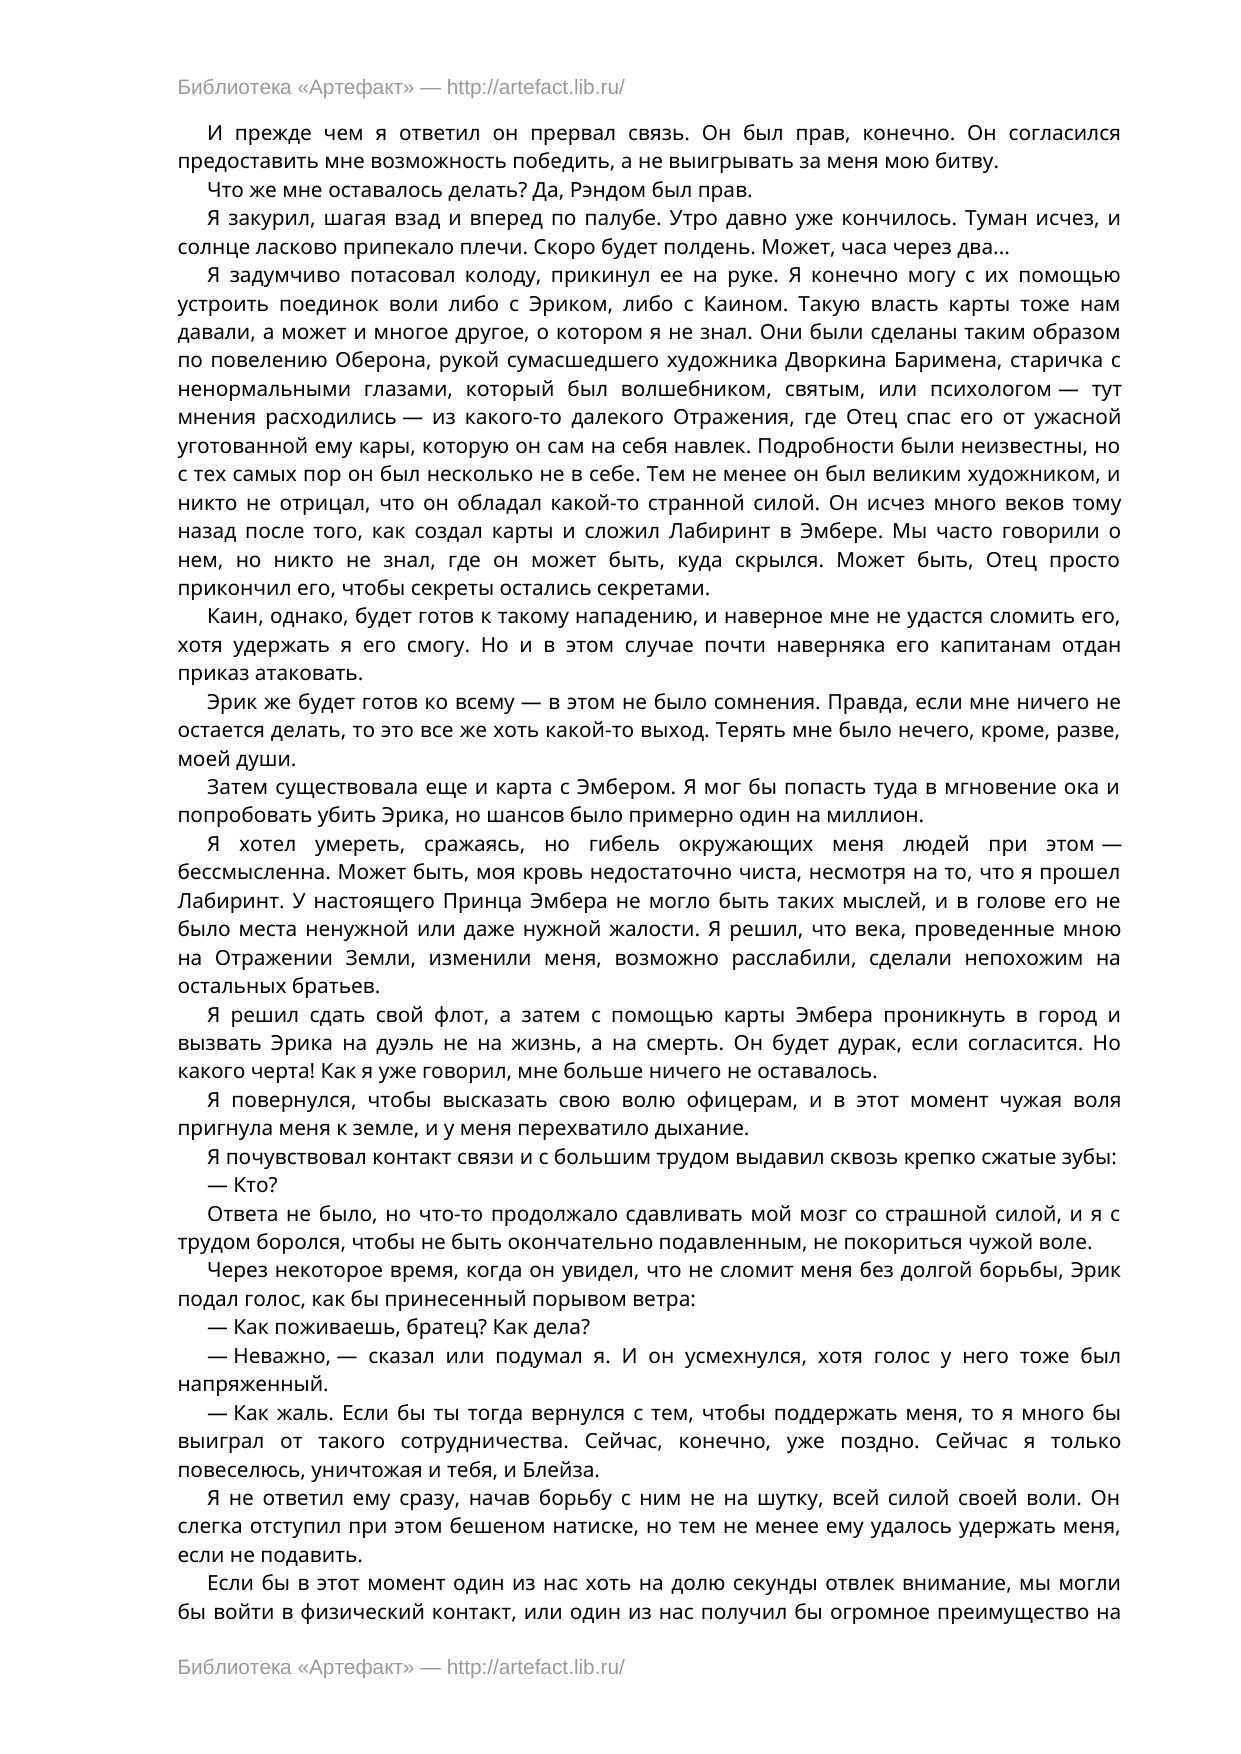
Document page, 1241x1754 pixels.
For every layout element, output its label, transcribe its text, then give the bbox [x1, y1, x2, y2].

text Я повернулся, чтобы высказать свою волю офицерам, и в этот момент чужая воля пригнула меня к земле, и у меня перехватило дыхание. [177, 1085, 1122, 1142]
text Я почувствовал контакт связи и с большим трудом выдавил сквозь крепко сжатые зубы: [177, 1142, 1122, 1170]
text Эрик же будет готов ко всему — в этом не было сомнения. Правда, если мне ничего не остается делать, то это все же хоть какой-то выход. Терять мне было нечего, кроме, разве, моей души. [177, 687, 1122, 772]
text Я решил сдать свой флот, а затем с помощью карты Эмбера проникнуть в город и вызвать Эрика на дуэль не на жизнь, а на смерть. Он будет дурак, если согласится. Но какого черта! Как я уже говорил, мне больше ничего не оставалось. [177, 1000, 1122, 1085]
text Каин, однако, будет готов к такому нападению, и наверное мне не удастся сломить его, хотя удержать я его смогу. Но и в этом случае почти наверняка его капитанам отдан приказ атаковать. [177, 602, 1122, 687]
text — Как поживаешь, братец? Как дела? [177, 1312, 1122, 1341]
text Я задумчиво потасовал колоду, прикинул ее на руке. Я конечно могу с их помощью устроить поединок воли либо с Эриком, либо с Каином. Такую власть карты тоже нам давали, а может и многое другое, о котором я не знал. Они были сделаны таким образом по повелению Оберона, рукой сумасшедшего художника Дворкина Баримена, старичка с ненормальными глазами, который был волшебником, святым, или психологом — тут мнения расходились — из какого-то далекого Отражения, где Отец спас его от ужасной уготованной ему кары, которую он сам на себя навлек. Подробности были неизвестны, но с тех самых пор он был несколько не в себе. Тем не менее он был великим художником, и никто не отрицал, что он обладал какой-то странной силой. Он исчез много веков тому назад после того, как создал карты и сложил Лабиринт в Эмбере. Мы часто говорили о нем, но никто не знал, где он может быть, куда скрылся. Может быть, Отец просто прикончил его, чтобы секреты остались секретами. [177, 260, 1122, 602]
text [177, 1568, 1122, 1625]
text Я закурил, шагая взад и вперед по палубе. Утро давно уже кончилось. Туман исчез, и солнце ласково припекало плечи. Скоро будет полдень. Может, часа через два... [177, 203, 1122, 260]
text — Как жаль. Если бы ты тогда вернулся с тем, чтобы поддержать меня, то я много бы выиграл от такого сотрудничества. Сейчас, конечно, уже поздно. Сейчас я только повеселюсь, уничтожая и тебя, и Блейза. [177, 1398, 1122, 1483]
text Через некоторое время, когда он увидел, что не сломит меня без долгой борьбы, Эрик подал голос, как бы принесенный порывом ветра: [177, 1256, 1122, 1312]
text Я не ответил ему сразу, начав борьбу с ним не на шутку, всей силой своей воли. Он слегка отступил при этом бешеном натиске, но тем не менее ему удалось удержать меня, если не подавить. [177, 1483, 1122, 1568]
text Что же мне оставалось делать? Да, Рэндом был прав. [177, 175, 1122, 203]
text Я хотел умереть, сражаясь, но гибель окружающих меня людей при этом — бессмысленна. Может быть, моя кровь недостаточно чиста, несмотря на то, что я прошел Лабиринт. У настоящего Принца Эмбера не могло быть таких мыслей, и в голове его не было места ненужной или даже нужной жалости. Я решил, что века, проведенные мною на Отражении Земли, изменили меня, возможно расслабили, сделали непохожим на остальных братьев. [177, 829, 1122, 1000]
text И прежде чем я ответил он прервал связь. Он был прав, конечно. Он согласился предоставить мне возможность победить, а не выигрывать за меня мою битву. [177, 118, 1122, 175]
text — Кто? [177, 1170, 1122, 1199]
text Ответа не было, но что-то продолжало сдавливать мой мозг со страшной силой, и я с трудом боролся, чтобы не быть окончательно подавленным, не покориться чужой воле. [177, 1199, 1122, 1256]
text — Неважно, — сказал или подумал я. И он усмехнулся, хотя голос у него тоже был напряженный. [177, 1341, 1122, 1398]
text Затем существовала еще и карта с Эмбером. Я мог бы попасть туда в мгновение ока и попробовать убить Эрика, но шансов было примерно один на миллион. [177, 772, 1122, 829]
